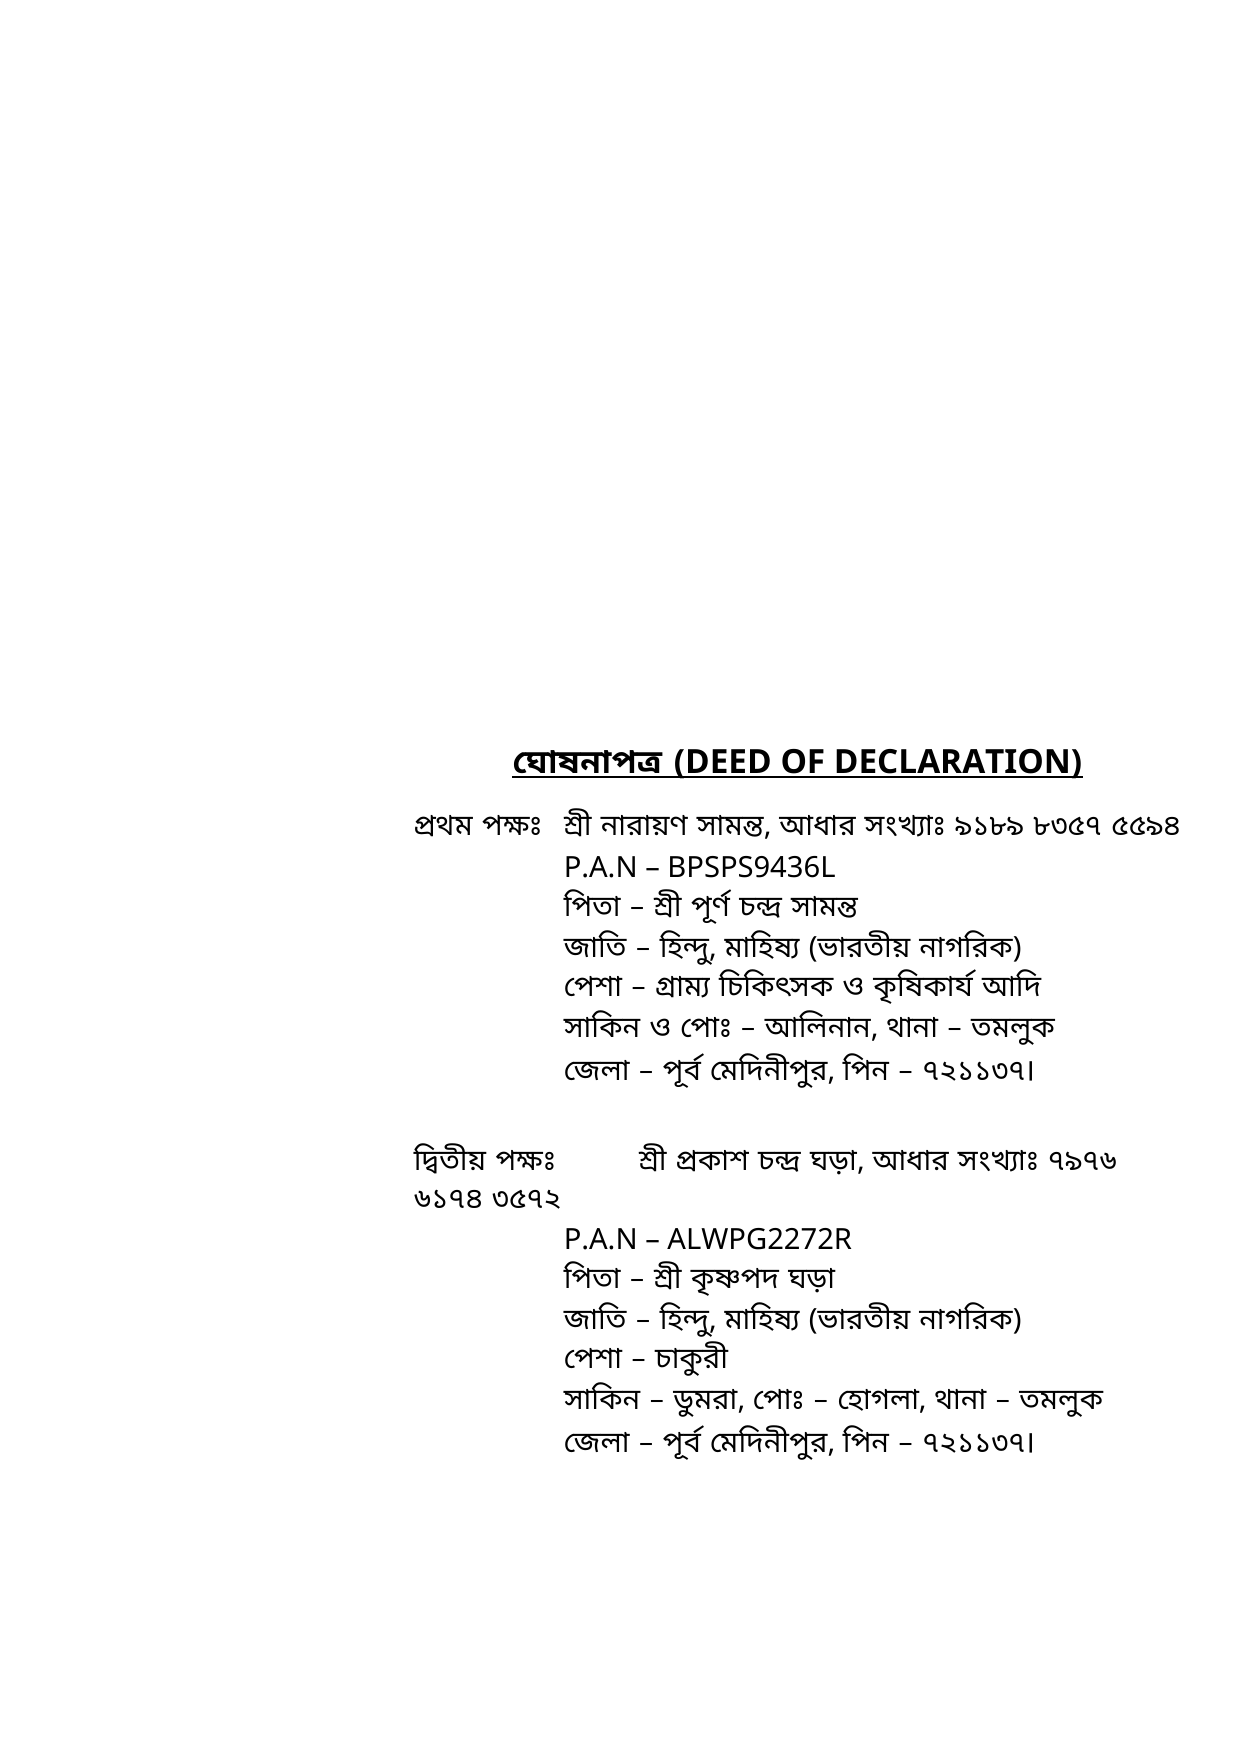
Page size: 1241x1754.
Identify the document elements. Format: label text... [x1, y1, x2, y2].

text জেলা – পূর্ব মেদিনীপুর, পিন – ৭২১১৩৭। [413, 1421, 1181, 1461]
text পিতা – শ্রী পূর্ণ চন্দ্র সামন্ত [413, 889, 1181, 923]
text পেশা – চাকুরী [693, 1341, 1181, 1375]
text প্রথম পক্ষঃ শ্রী নারায়ণ সামন্ত, আধার সংখ্যাঃ ৯১৮৯ ৮৩৫৭ ৫৫৯৪ [413, 804, 1181, 844]
text ঘোষনাপত্র (DEED OF DECLARATION) [413, 738, 1181, 784]
text পেশা – গ্রাম্য চিকিৎসক ও কৃষিকার্য আদি [413, 969, 904, 1003]
text দ্বিতীয় পক্ষঃ শ্রী প্রকাশ চন্দ্র ঘড়া, আধার সংখ্যাঃ ৭৯৭৬ ৬১৭৪ ৩৫৭২ [413, 1139, 1181, 1216]
text জাতি – হিন্দু, মাহিষ্য (ভারতীয় নাগরিক) [413, 1298, 1181, 1338]
text জাতি – হিন্দু, মাহিষ্য (ভারতীয় নাগরিক) [413, 927, 1181, 966]
text P.A.N – ALWPG2272R [413, 1218, 1181, 1258]
text সাকিন ও পোঃ – আলিনান, থানা – তমলুক [413, 1007, 1181, 1046]
text জেলা – পূর্ব মেদিনীপুর, পিন – ৭২১১৩৭। [413, 1049, 1181, 1089]
text পেশা – গ্রাম্য চিকিৎসক ও কৃষিকার্য আদি [884, 969, 1181, 1003]
text পিতা – শ্রী কৃষ্ণপদ ঘড়া [413, 1261, 1181, 1295]
text P.A.N – BPSPS9436L [413, 847, 1181, 886]
text সাকিন – ডুমরা, পোঃ – হোগলা, থানা – তমলুক [413, 1378, 1181, 1418]
text পেশা – চাকুরী [413, 1341, 715, 1375]
